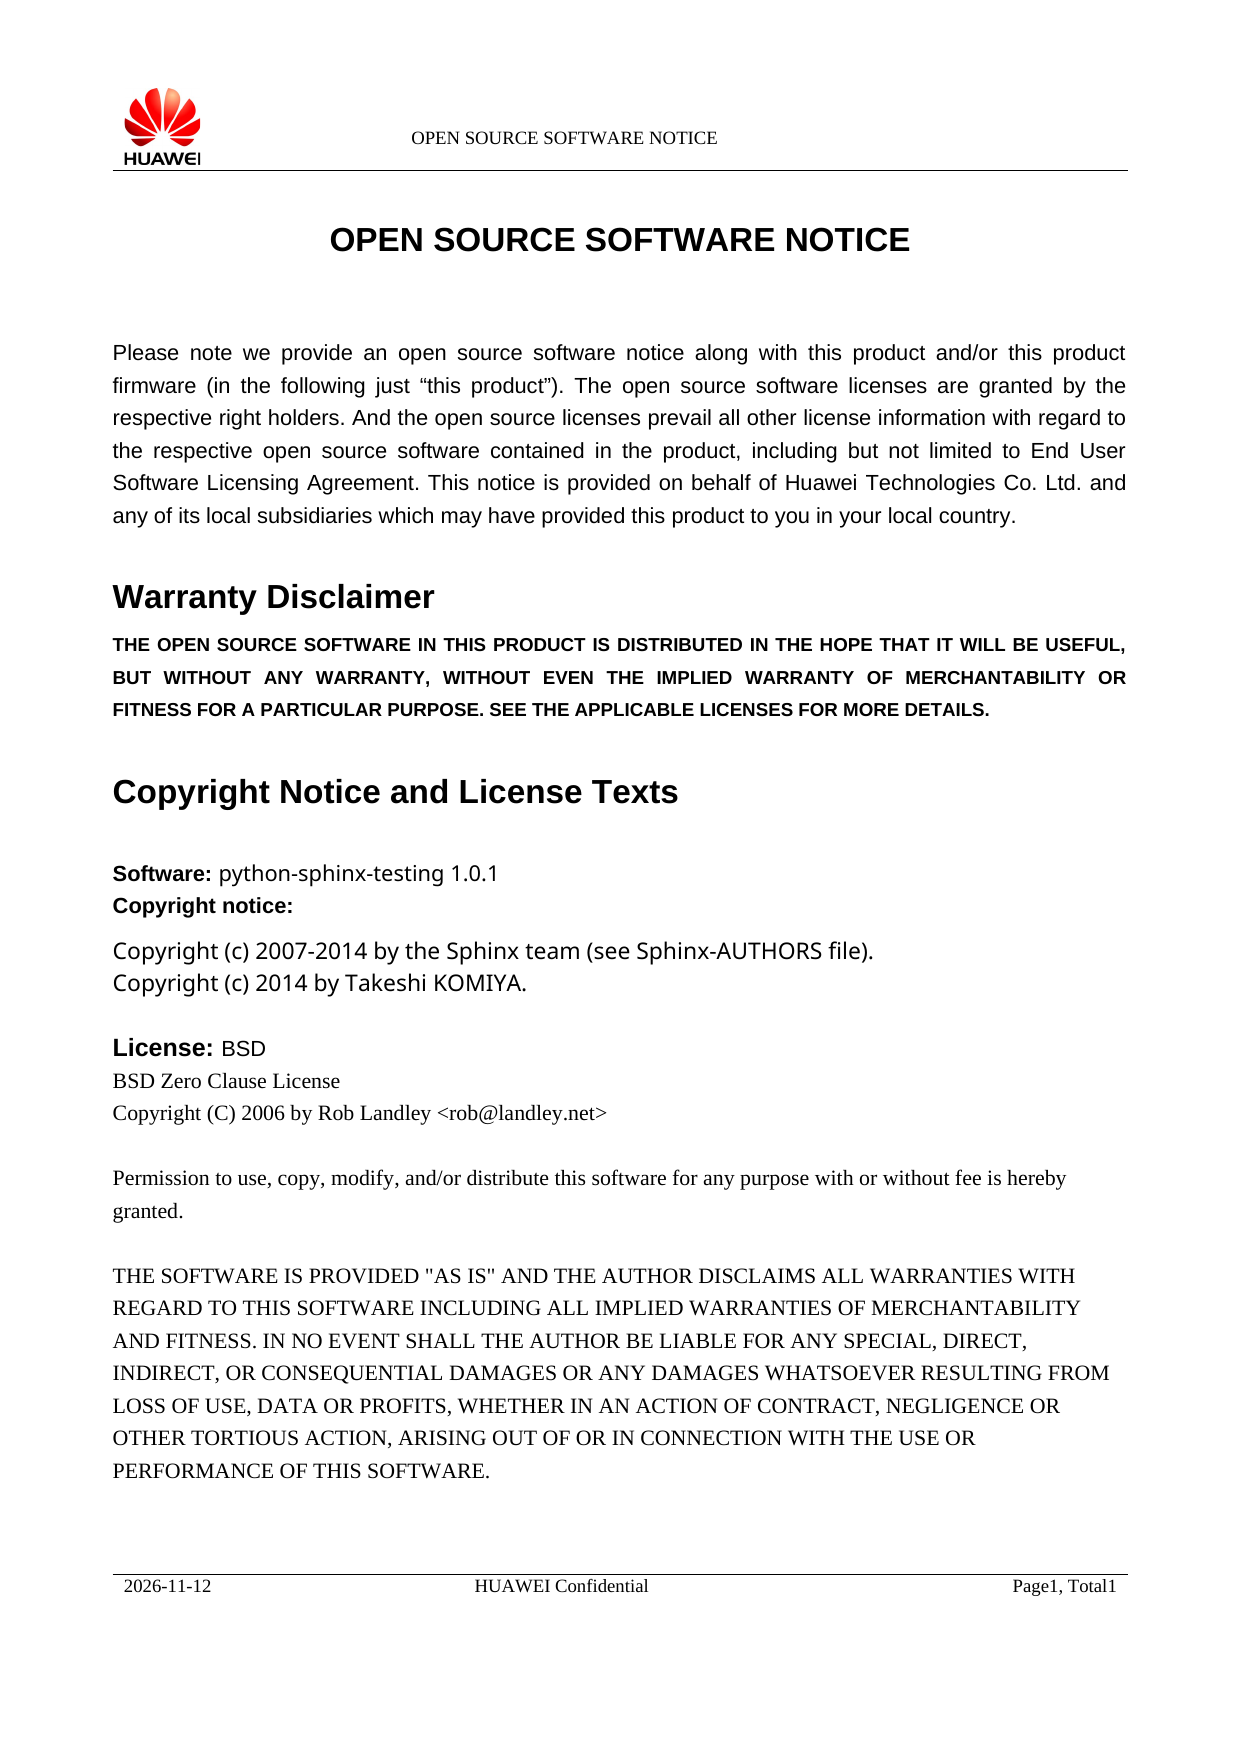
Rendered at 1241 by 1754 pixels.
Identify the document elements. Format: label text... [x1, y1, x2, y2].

picture [124, 88, 201, 165]
text License: BSD [112, 1031, 1128, 1064]
text OPEN SOURCE SOFTWARE NOTICE [112, 206, 1128, 271]
text Copyright notice: [112, 889, 1128, 921]
text Copyright Notice and License Texts [112, 759, 1128, 824]
text The open source software in this product is distributed in the hope that it will be useful, but WITHOUT ANY WARRANTY, without even the implied warranty of MERCHANTABILITY or FITNESS FOR A PARTICULAR PURPOSE. See the applicable licenses for more details. [112, 629, 1128, 726]
text Warranty Disclaimer [112, 564, 1128, 629]
text BSD Zero Clause License Copyright (C) 2006 by Rob Landley <rob@landley.net> Permission to use, copy, modify, and/or distribute this software for any purpose with or without fee is hereby granted. THE SOFTWARE IS PROVIDED "AS IS" AND THE AUTHOR DISCLAIMS ALL WARRANTIES WITH REGARD TO THIS SOFTWARE INCLUDING ALL IMPLIED WARRANTIES OF MERCHANTABILITY AND FITNESS. IN NO EVENT SHALL THE AUTHOR BE LIABLE FOR ANY SPECIAL, DIRECT, INDIRECT, OR CONSEQUENTIAL DAMAGES OR ANY DAMAGES WHATSOEVER RESULTING FROM LOSS OF USE, DATA OR PROFITS, WHETHER IN AN ACTION OF CONTRACT, NEGLIGENCE OR OTHER TORTIOUS ACTION, ARISING OUT OF OR IN CONNECTION WITH THE USE OR PERFORMANCE OF THIS SOFTWARE. [112, 1064, 1128, 1519]
title Software: python-sphinx-testing 1.0.1 [112, 856, 1128, 889]
text Please note we provide an open source software notice along with this product and/or this product firmware (in the following just “this product”). The open source software licenses are granted by the respective right holders. And the open source licenses prevail all other license information with regard to the respective open source software contained in the product, including but not limited to End User Software Licensing Agreement. This notice is provided on behalf of Huawei Technologies Co. Ltd. and any of its local subsidiaries which may have provided this product to you in your local country. [112, 336, 1128, 531]
text Copyright (c) 2007-2014 by the Sphinx team (see Sphinx-AUTHORS file). Copyright (c) 2014 by Takeshi KOMIYA. [112, 934, 1128, 1031]
